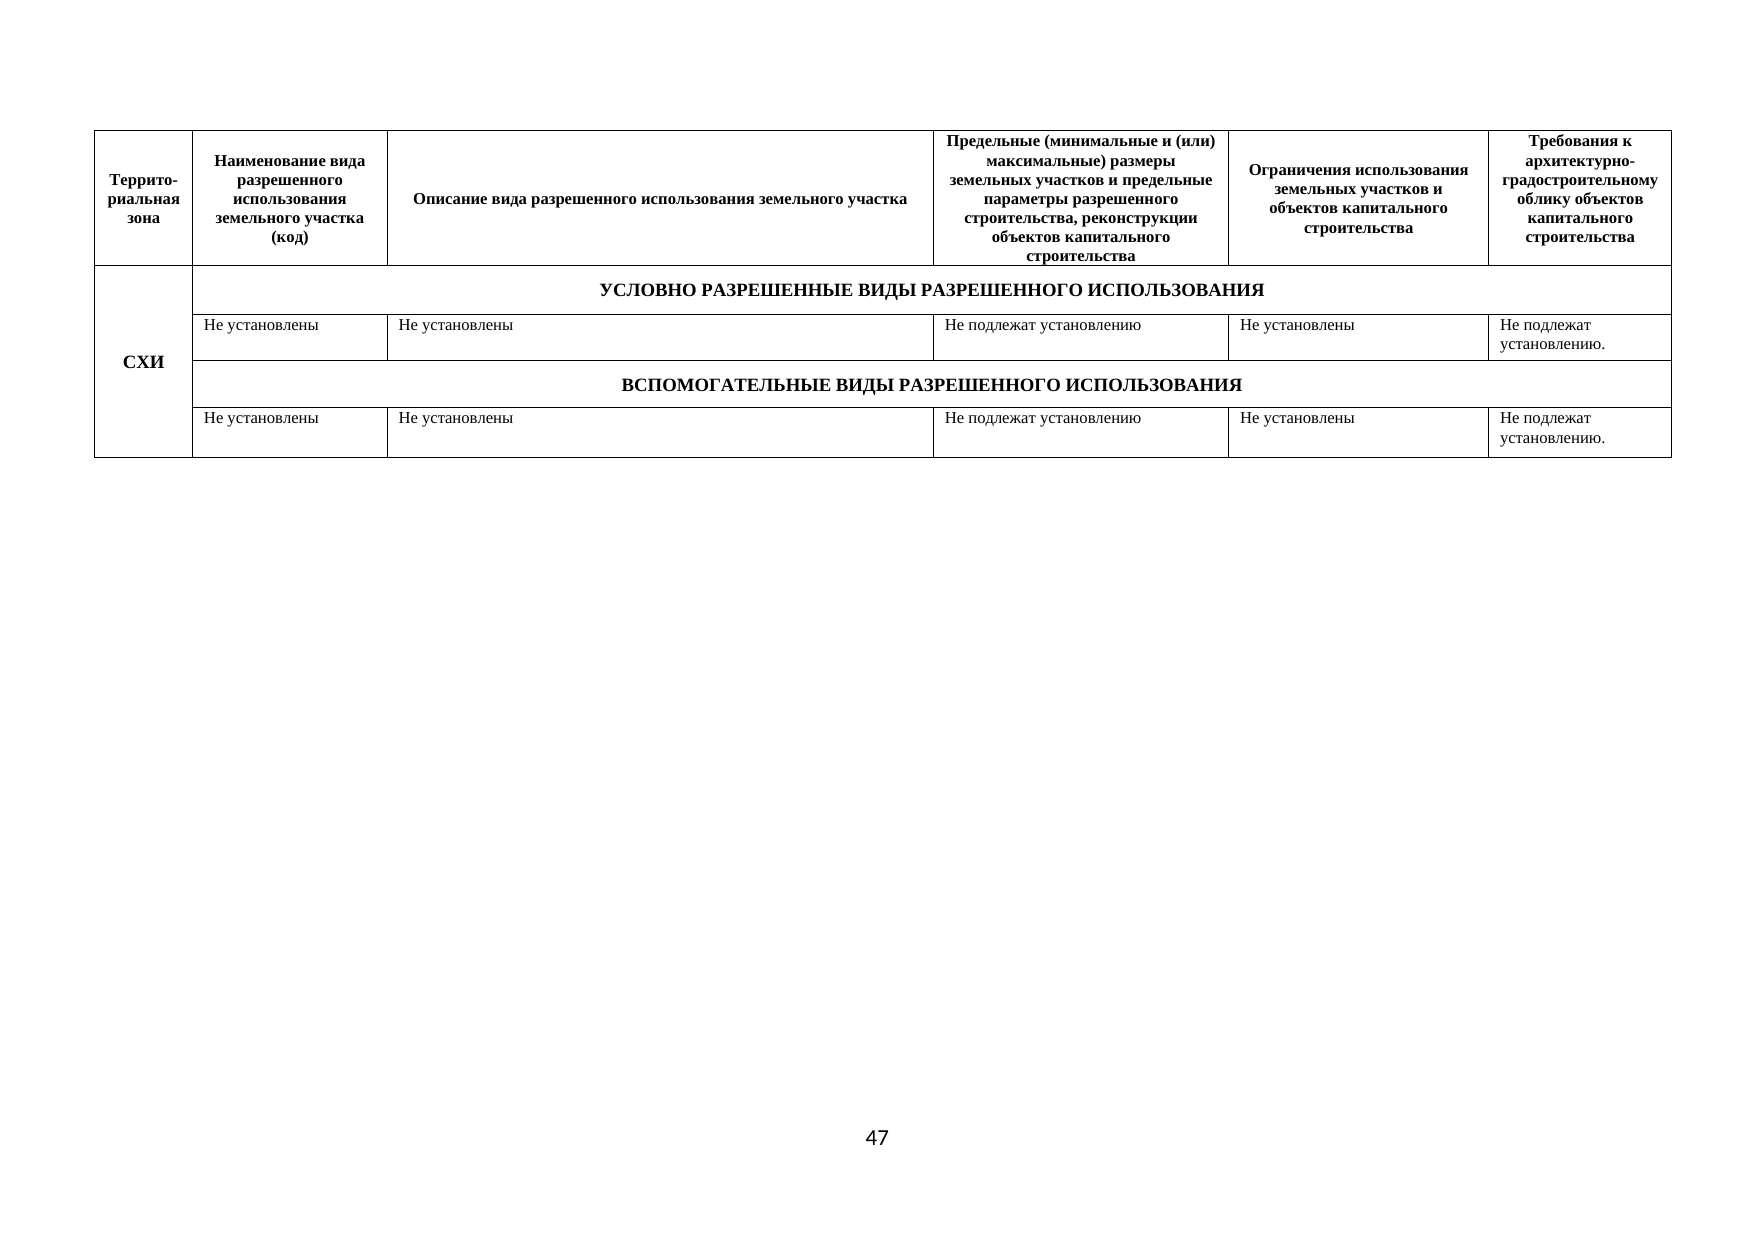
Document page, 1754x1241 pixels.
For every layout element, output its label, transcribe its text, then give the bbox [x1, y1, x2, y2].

table_header Ограничения использования земельных участков и объектов капитального строительства [1229, 131, 1488, 265]
table_cell Не подлежат установлению. [1489, 315, 1671, 360]
table_header Наименование вида разрешенного использования земельного участка (код) [193, 131, 387, 265]
table_cell Не установлены [1229, 315, 1488, 360]
table_header Описание вида разрешенного использования земельного участка [388, 131, 933, 265]
table_header Требования к архитектурно-градостроительному облику объектов капитального строительства [1489, 131, 1671, 265]
table_cell Не установлены [193, 315, 387, 360]
table_cell СХИ [95, 266, 192, 457]
table_cell УСЛОВНО РАЗРЕШЕННЫЕ ВИДЫ РАЗРЕШЕННОГО ИСПОЛЬЗОВАНИЯ [193, 266, 1671, 314]
table_cell Не подлежат установлению [934, 315, 1228, 360]
table_cell ВСПОМОГАТЕЛЬНЫЕ ВИДЫ РАЗРЕШЕННОГО ИСПОЛЬЗОВАНИЯ [193, 361, 1671, 407]
table_cell Не подлежат установлению. [1489, 408, 1671, 457]
table_cell Не установлены [388, 315, 933, 360]
table_cell Не установлены [193, 408, 387, 457]
table_header Террито-риальная зона [95, 131, 192, 265]
table_header Предельные (минимальные и (или) максимальные) размеры земельных участков и предельные параметры разрешенного строительства, реконструкции объектов капитального строительства [934, 131, 1228, 265]
table_cell Не подлежат установлению [934, 408, 1228, 457]
table_cell Не установлены [388, 408, 933, 457]
table_cell Не установлены [1229, 408, 1488, 457]
